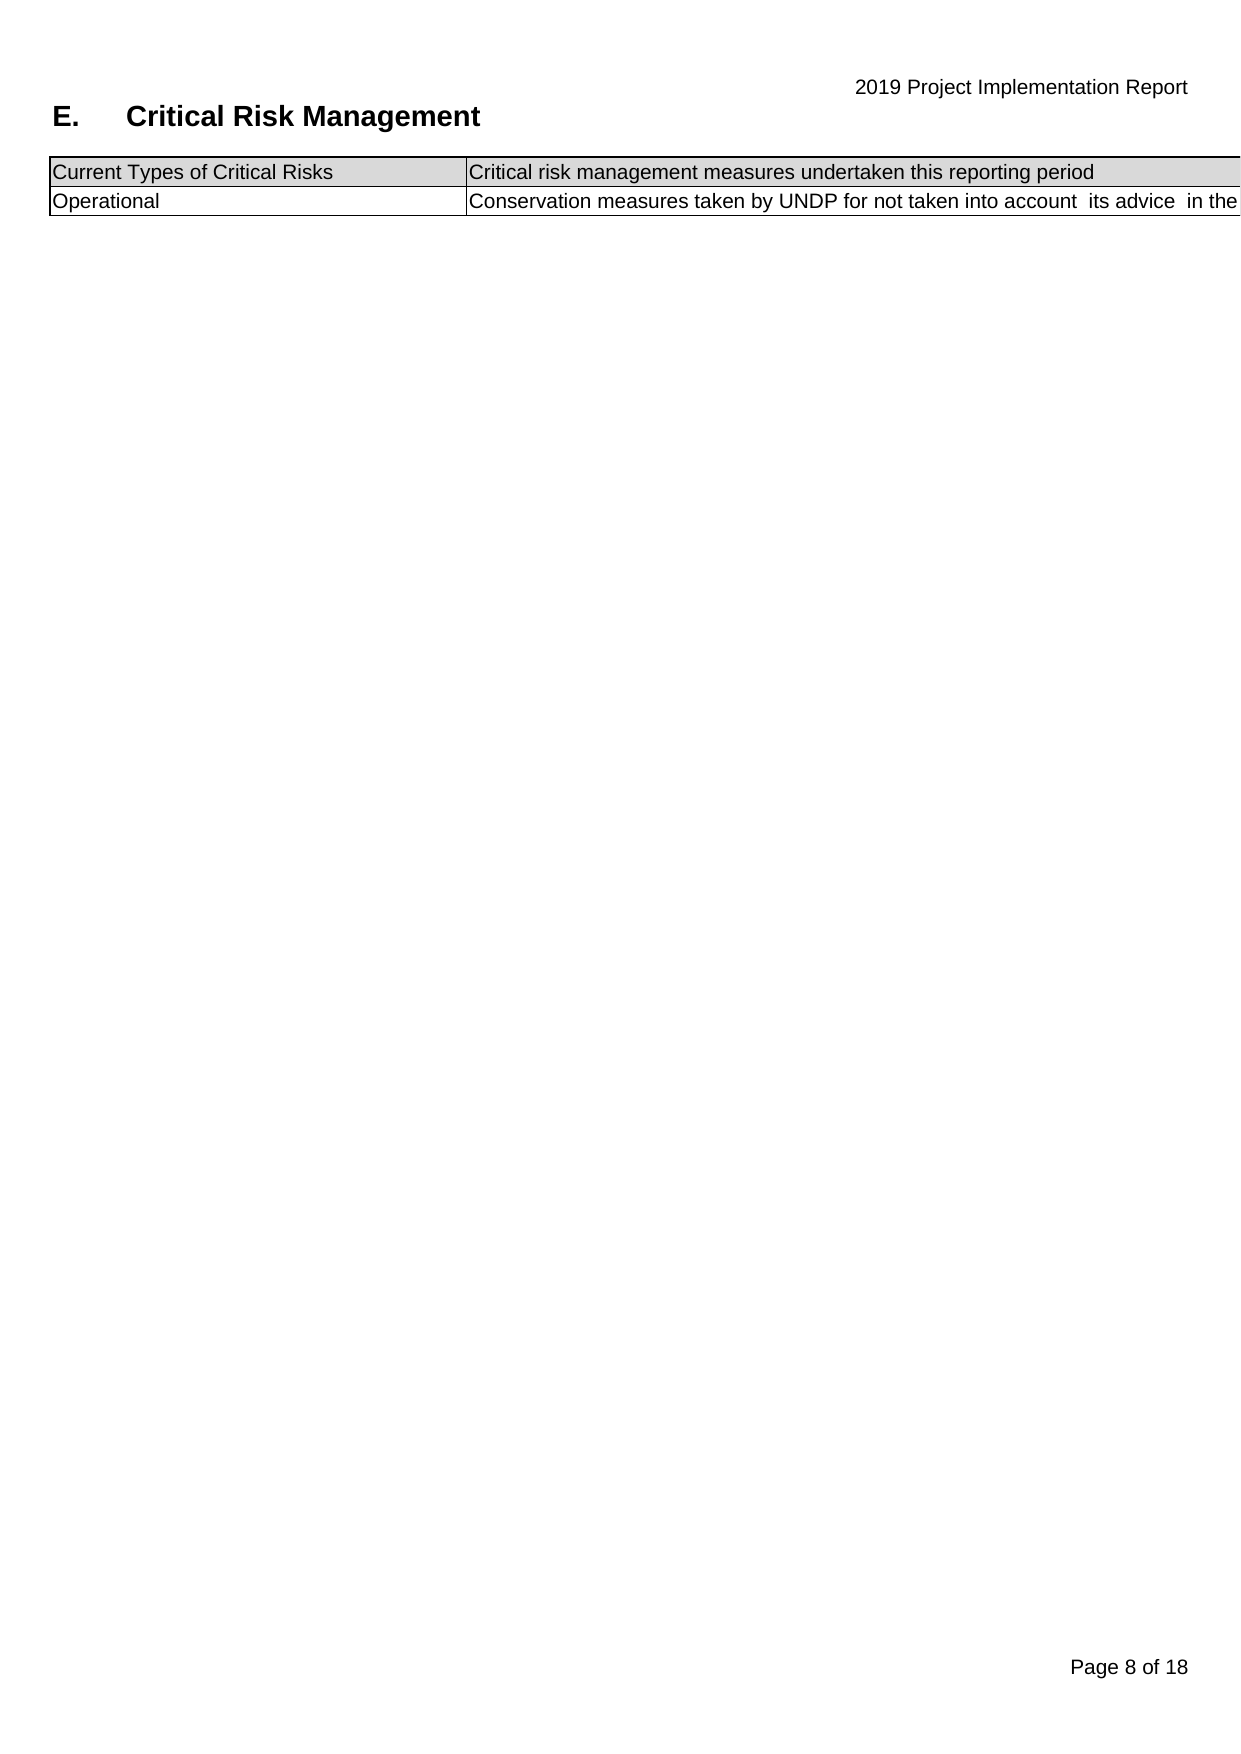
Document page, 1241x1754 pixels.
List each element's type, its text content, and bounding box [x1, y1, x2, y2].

table_cell Operational [51, 187, 466, 215]
table_header Critical risk management measures undertaken this reporting period [467, 158, 1240, 186]
table_header Current Types of Critical Risks [51, 158, 466, 186]
subtitle Critical Risk Management [52, 99, 1188, 132]
table_cell Conservation measures taken by UNDP for not taken into account its advice in the award of certain contracts [467, 187, 1240, 215]
